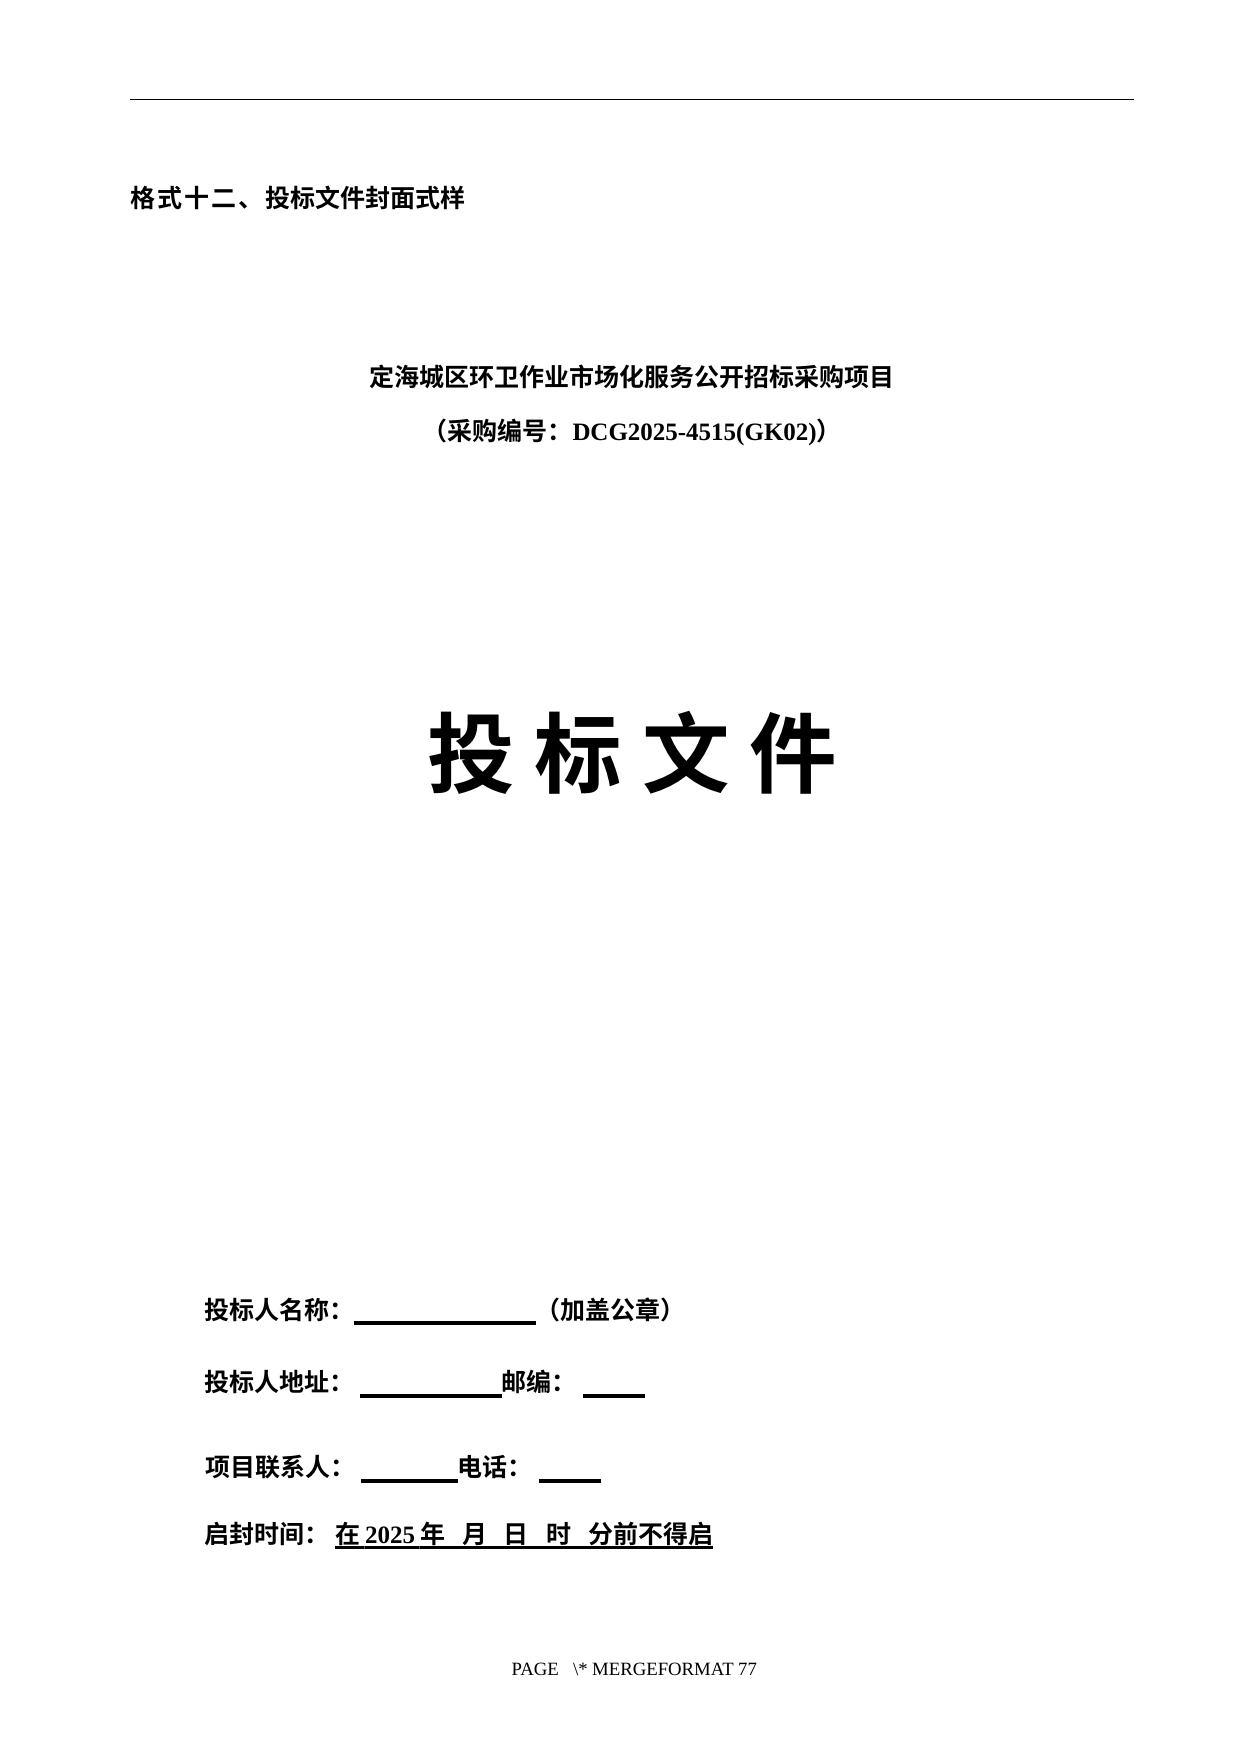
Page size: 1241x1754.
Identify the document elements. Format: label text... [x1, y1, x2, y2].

text 投 标 文 件 [130, 685, 1134, 812]
text 格式十二、投标文件封面式样 [130, 179, 1134, 215]
text 投标人名称： （加盖公章） [130, 1290, 1134, 1327]
text 定海城区环卫作业市场化服务公开招标采购项目 （采购编号：DCG2025-4515(GK02)） [130, 357, 1134, 448]
text 项目联系人： 电话： [130, 1448, 1134, 1484]
text 启封时间： 在2025年 月 日 时 分前不得启 [160, 1515, 1134, 1551]
text 投标人地址： 邮编： [130, 1363, 1134, 1399]
